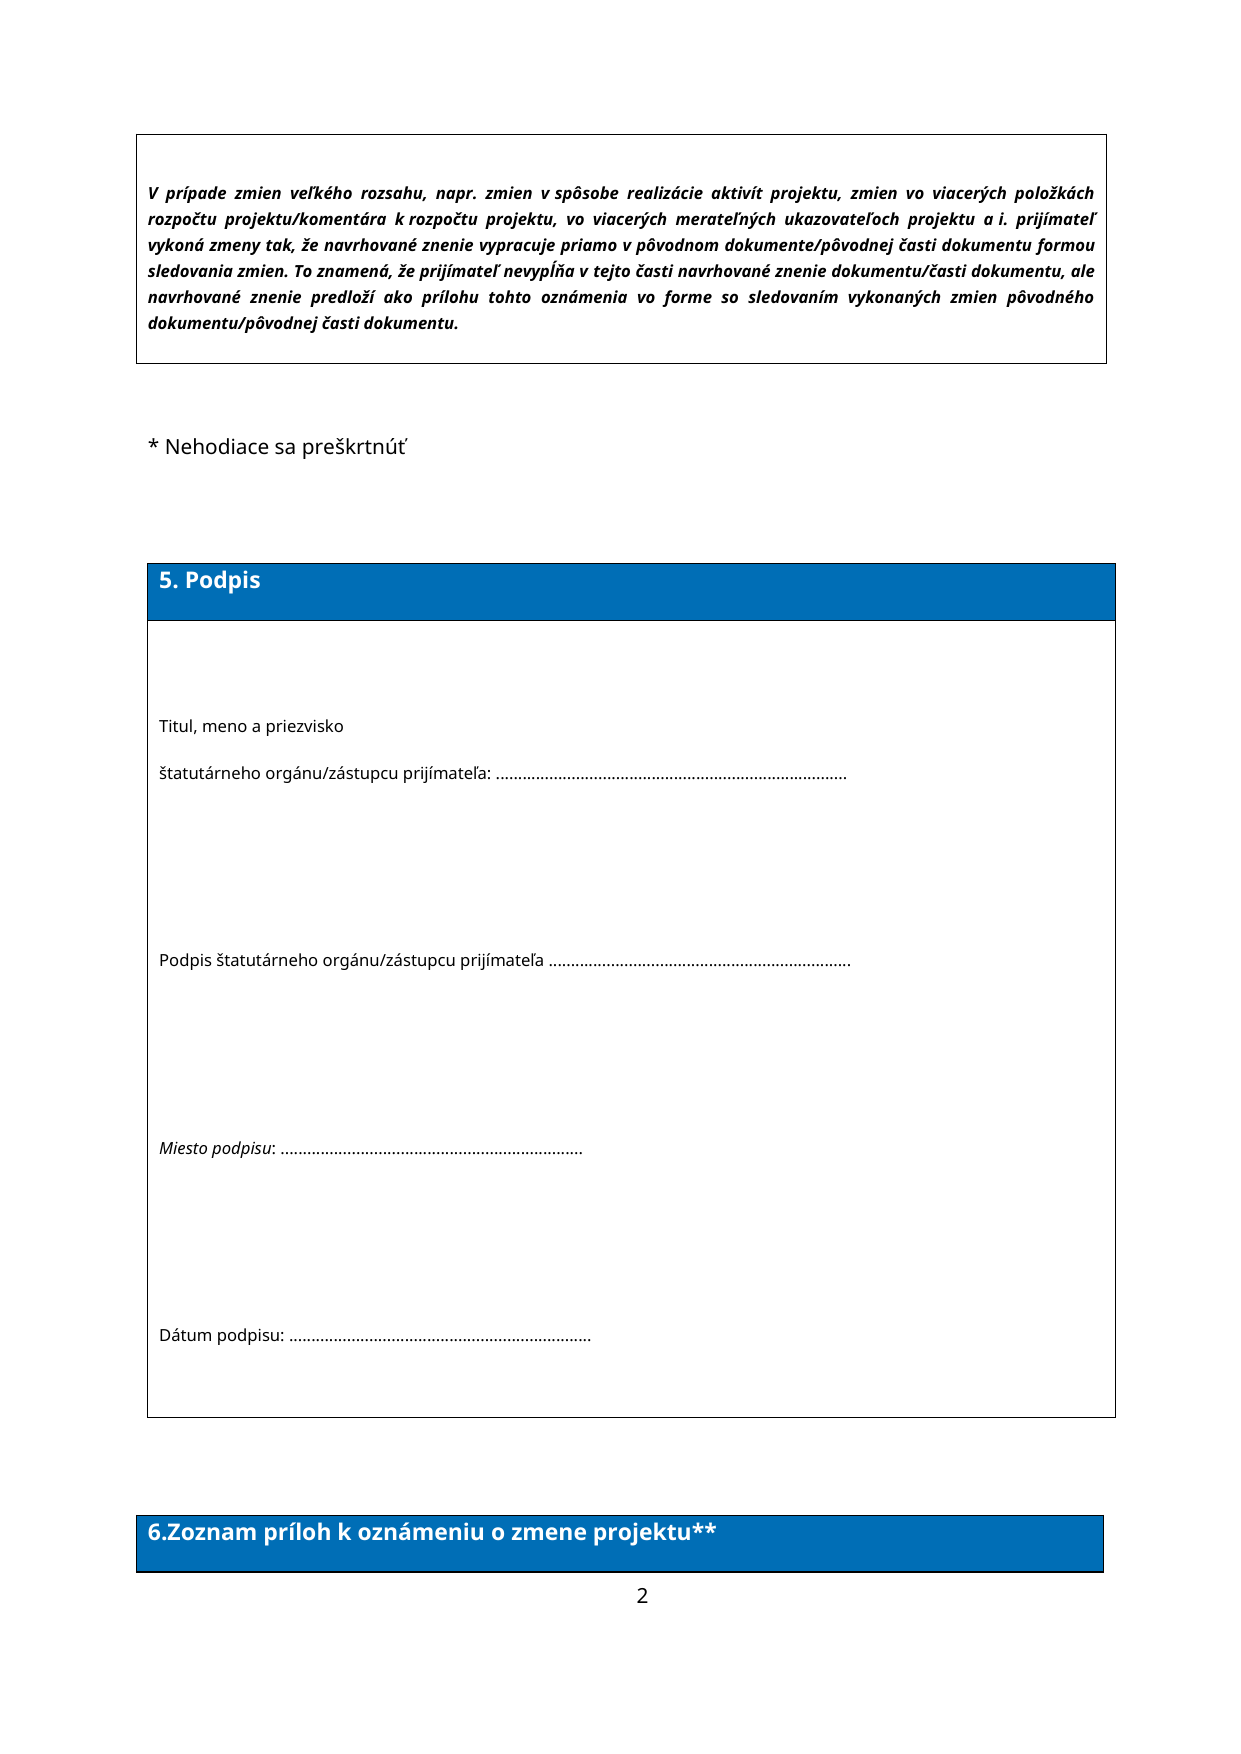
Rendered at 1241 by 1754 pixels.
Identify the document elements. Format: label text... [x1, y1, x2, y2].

table_header 5. Podpis [148, 564, 1115, 620]
table_header 6.Zoznam príloh k oznámeniu o zmene projektu** [137, 1516, 1103, 1571]
table_cell Titul, meno a priezvisko štatutárneho orgánu/zástupcu prijímateľa: ............................................................................... Podpis štatutárneho orgánu/zástupcu prijímateľa .................................................................... Miesto podpisu: .................................................................... Dátum podpisu: .................................................................... [148, 621, 1115, 1417]
table_cell V prípade zmien veľkého rozsahu, napr. zmien v spôsobe realizácie aktivít projektu, zmien vo viacerých položkách rozpočtu projektu/komentára k rozpočtu projektu, vo viacerých merateľných ukazovateľoch projektu a i. prijímateľ vykoná zmeny tak, že navrhované znenie vypracuje priamo v pôvodnom dokumente/pôvodnej časti dokumentu formou sledovania zmien. To znamená, že prijímateľ nevypĺňa v tejto časti navrhované znenie dokumentu/časti dokumentu, ale navrhované znenie predloží ako prílohu tohto oznámenia vo forme so sledovaním vykonaných zmien pôvodného dokumentu/pôvodnej časti dokumentu. [137, 135, 1106, 363]
text * Nehodiace sa preškrtnúť [148, 432, 1137, 460]
